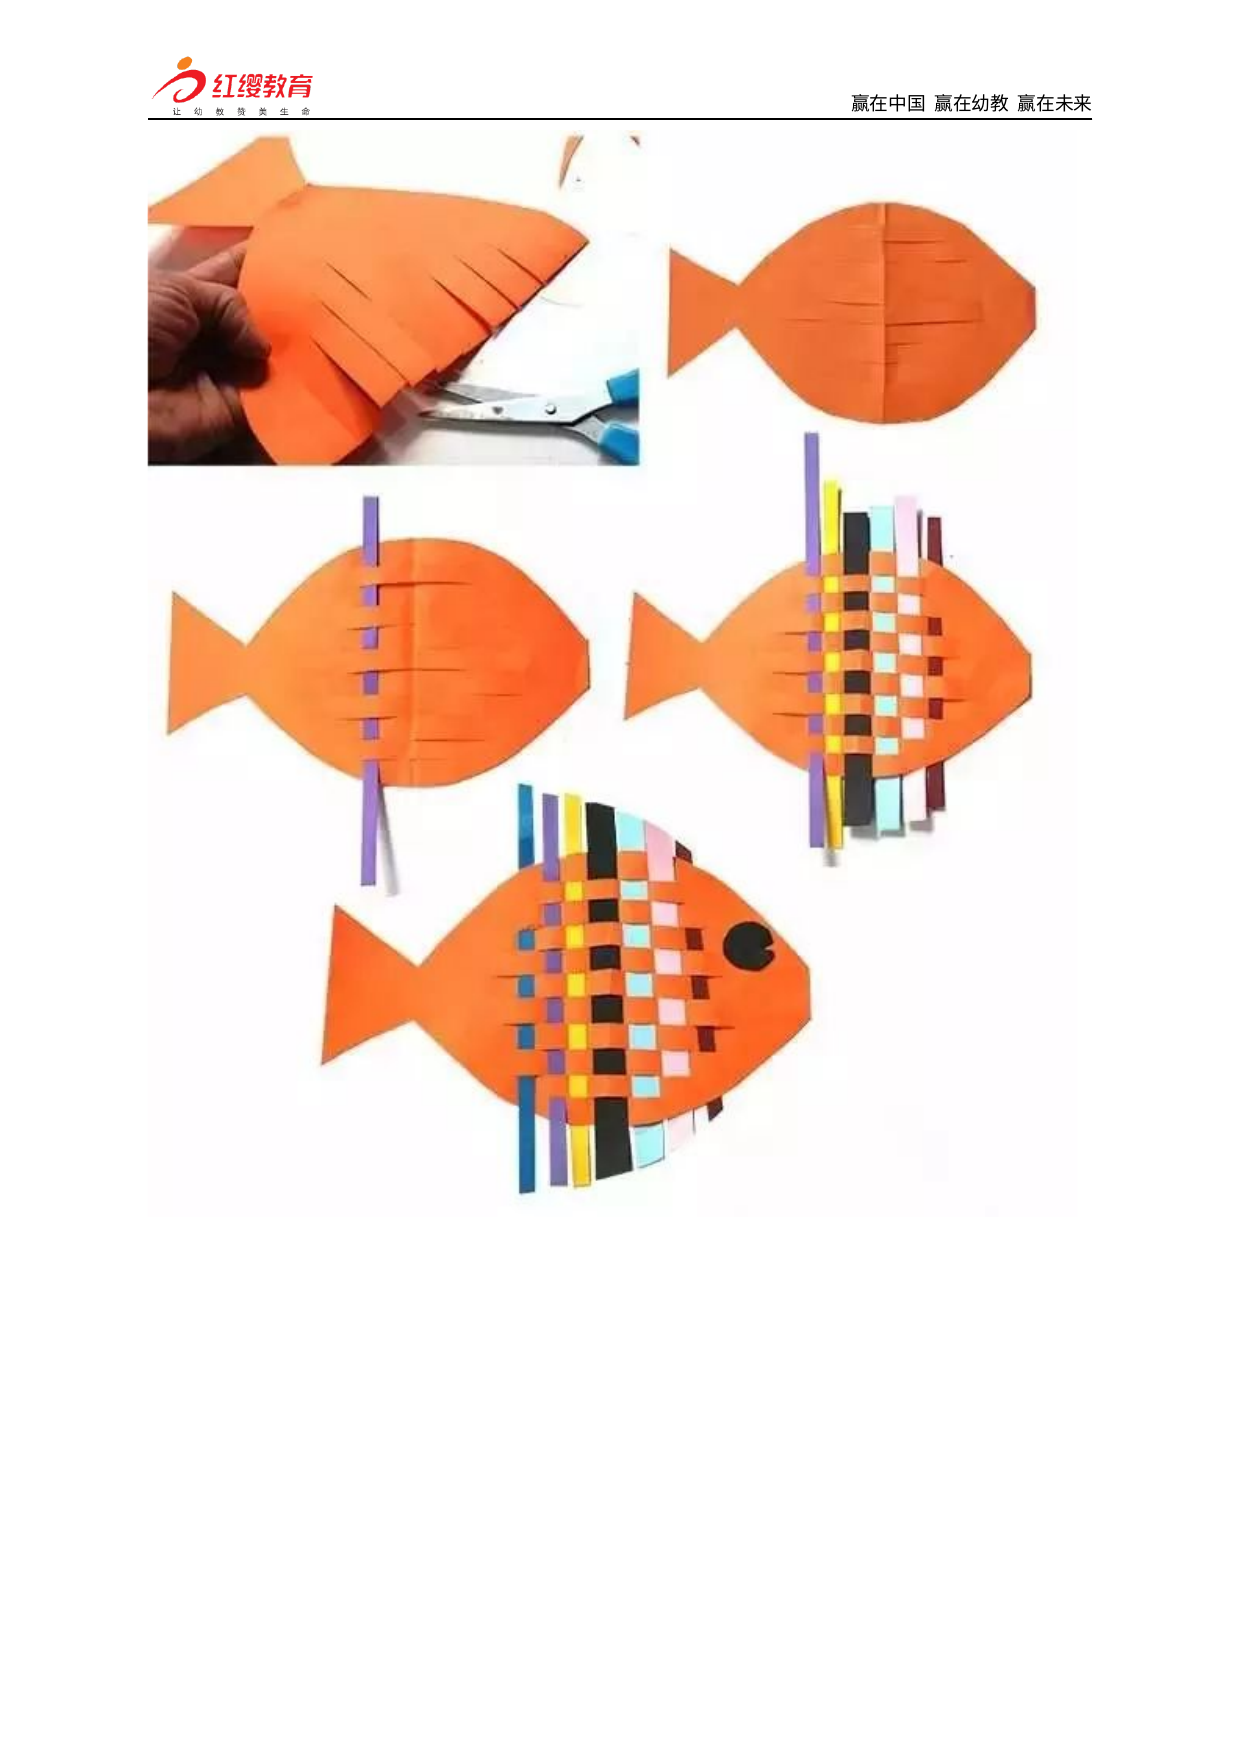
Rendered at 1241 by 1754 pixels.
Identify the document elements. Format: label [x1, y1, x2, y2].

picture [147, 130, 1078, 1217]
picture [147, 52, 317, 118]
